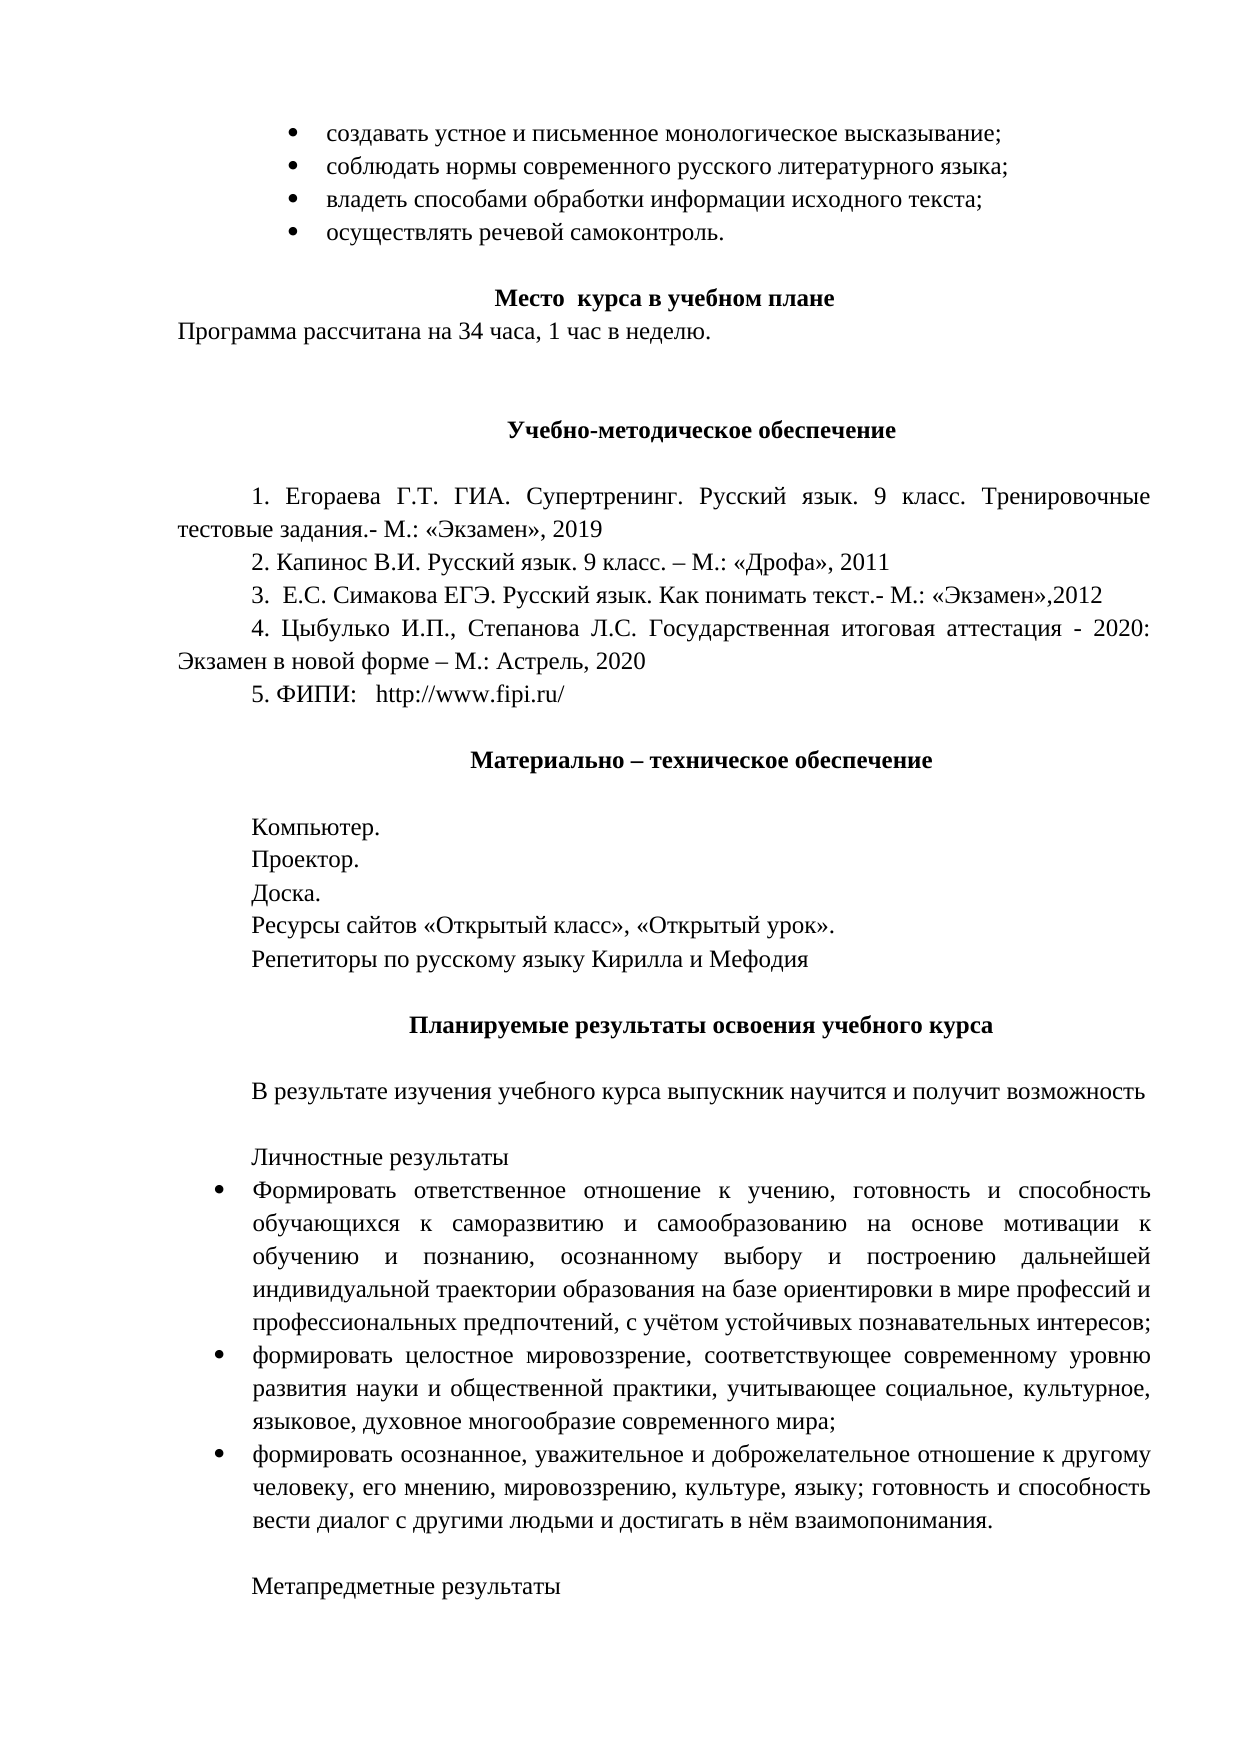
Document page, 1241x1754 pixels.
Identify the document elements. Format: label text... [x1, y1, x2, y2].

list осуществлять речевой самоконтроль. [288, 217, 1152, 246]
list формировать целостное мировоззрение, соответствующее современному уровню развития науки и общественной практики, учитывающее социальное, культурное, языковое, духовное многообразие современного мира; [215, 1340, 1152, 1435]
list владеть способами обработки информации исходного текста; [288, 184, 1152, 213]
text Программа рассчитана на 34 часа, 1 час в неделю. [177, 316, 1152, 345]
text 3. Е.С. Симакова ЕГЭ. Русский язык. Как понимать текст.- М.: «Экзамен»,2012 [177, 580, 1152, 609]
text Планируемые результаты освоения учебного курса [177, 1010, 1152, 1038]
text 4. Цыбулько И.П., Степанова Л.С. Государственная итоговая аттестация - 2020: Экзамен в новой форме – М.: Астрель, 2020 [177, 613, 1152, 675]
text Метапредметные результаты [177, 1571, 1152, 1600]
list создавать устное и письменное монологическое высказывание; [288, 118, 1152, 147]
text Доска. [177, 878, 1152, 906]
text Место курса в учебном плане [177, 283, 1152, 312]
text 2. Капинос В.И. Русский язык. 9 класс. – М.: «Дрофа», 2011 [177, 547, 1152, 576]
text Ресурсы сайтов «Открытый класс», «Открытый урок». [177, 911, 1152, 939]
text Проектор. [177, 844, 1152, 873]
list формировать осознанное, уважительное и доброжелательное отношение к другому человеку, его мнению, мировоззрению, культуре, языку; готовность и способность вести диалог с другими людьми и достигать в нём взаимопонимания. [215, 1439, 1152, 1534]
text 5. ФИПИ: http://www.fipi.ru/ [177, 679, 1152, 708]
text В результате изучения учебного курса выпускник научится и получит возможность [177, 1076, 1152, 1104]
list соблюдать нормы современного русского литературного языка; [288, 151, 1152, 180]
list Формировать ответственное отношение к учению, готовность и способность обучающихся к саморазвитию и самообразованию на основе мотивации к обучению и познанию, осознанному выбору и построению дальнейшей индивидуальной траектории образования на базе ориентировки в мире профессий и профессиональных предпочтений, с учётом устойчивых познавательных интересов; [215, 1175, 1152, 1336]
text Учебно-методическое обеспечение [177, 415, 1152, 444]
text Материально – техническое обеспечение [177, 746, 1152, 774]
text Компьютер. [177, 812, 1152, 840]
text Личностные результаты [177, 1142, 1152, 1171]
text 1. Егораева Г.Т. ГИА. Супертренинг. Русский язык. 9 класс. Тренировочные тестовые задания.- М.: «Экзамен», 2019 [177, 481, 1152, 543]
text Репетиторы по русскому языку Кирилла и Мефодия [177, 944, 1152, 972]
